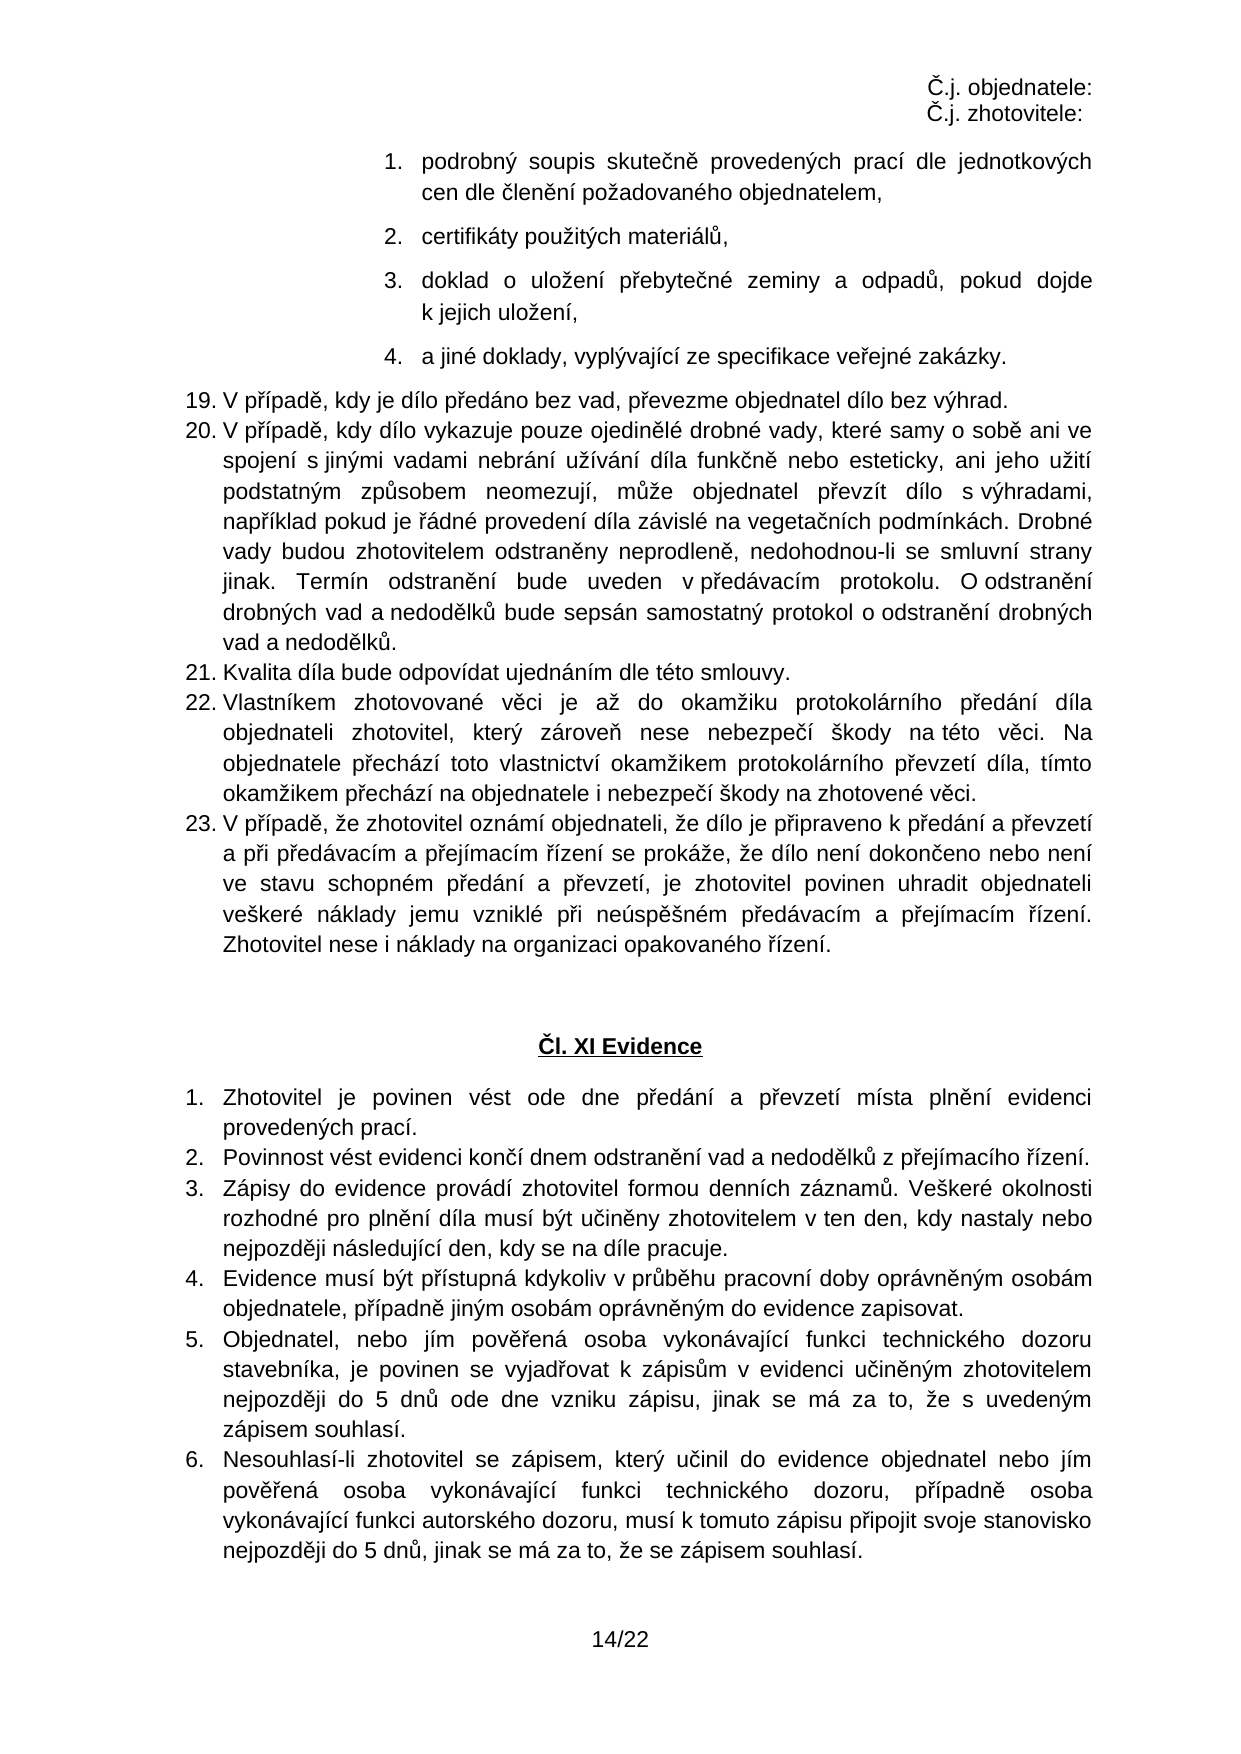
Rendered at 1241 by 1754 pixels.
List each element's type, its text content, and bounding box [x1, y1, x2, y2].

list Objednatel, nebo jím pověřená osoba vykonávající funkci technického dozoru stavebníka, je povinen se vyjadřovat k zápisům v evidenci učiněným zhotovitelem nejpozději do 5 dnů ode dne vzniku zápisu, jinak se má za to, že s uvedeným zápisem souhlasí. [185, 1326, 1093, 1442]
list V případě, kdy dílo vykazuje pouze ojedinělé drobné vady, které samy o sobě ani ve spojení s jinými vadami nebrání užívání díla funkčně nebo esteticky, ani jeho užití podstatným způsobem neomezují, může objednatel převzít dílo s výhradami, například pokud je řádné provedení díla závislé na vegetačních podmínkách. Drobné vady budou zhotovitelem odstraněny neprodleně, nedohodnou-li se smluvní strany jinak. Termín odstranění bude uveden v předávacím protokolu. O odstranění drobných vad a nedodělků bude sepsán samostatný protokol o odstranění drobných vad a nedodělků. [185, 417, 1093, 655]
list a jiné doklady, vyplývající ze specifikace veřejné zakázky. [384, 343, 1093, 369]
list doklad o uložení přebytečné zeminy a odpadů, pokud dojde k jejich uložení, [384, 267, 1093, 325]
list V případě, kdy je dílo předáno bez vad, převezme objednatel dílo bez výhrad. [185, 387, 1093, 413]
list Nesouhlasí-li zhotovitel se zápisem, který učinil do evidence objednatel nebo jím pověřená osoba vykonávající funkci technického dozoru, případně osoba vykonávající funkci autorského dozoru, musí k tomuto zápisu připojit svoje stanovisko nejpozději do 5 dnů, jinak se má za to, že se zápisem souhlasí. [185, 1446, 1093, 1563]
text Čl. XI Evidence [148, 1033, 1093, 1059]
list V případě, že zhotovitel oznámí objednateli, že dílo je připraveno k předání a převzetí a při předávacím a přejímacím řízení se prokáže, že dílo není dokončeno nebo není ve stavu schopném předání a převzetí, je zhotovitel povinen uhradit objednateli veškeré náklady jemu vzniklé při neúspěšném předávacím a přejímacím řízení. Zhotovitel nese i náklady na organizaci opakovaného řízení. [185, 810, 1093, 957]
list Zápisy do evidence provádí zhotovitel formou denních záznamů. Veškeré okolnosti rozhodné pro plnění díla musí být učiněny zhotovitelem v ten den, kdy nastaly nebo nejpozději následující den, kdy se na díle pracuje. [185, 1174, 1093, 1261]
list Kvalita díla bude odpovídat ujednáním dle této smlouvy. [185, 659, 1093, 685]
list Vlastníkem zhotovované věci je až do okamžiku protokolárního předání díla objednateli zhotovitel, který zároveň nese nebezpečí škody na této věci. Na objednatele přechází toto vlastnictví okamžikem protokolárního převzetí díla, tímto okamžikem přechází na objednatele i nebezpečí škody na zhotovené věci. [185, 689, 1093, 806]
list certifikáty použitých materiálů, [384, 223, 1093, 249]
list Evidence musí být přístupná kdykoliv v průběhu pracovní doby oprávněným osobám objednatele, případně jiným osobám oprávněným do evidence zapisovat. [185, 1265, 1093, 1322]
list podrobný soupis skutečně provedených prací dle jednotkových cen dle členění požadovaného objednatelem, [384, 148, 1093, 206]
list Povinnost vést evidenci končí dnem odstranění vad a nedodělků z přejímacího řízení. [185, 1144, 1093, 1171]
list Zhotovitel je povinen vést ode dne předání a převzetí místa plnění evidenci provedených prací. [185, 1084, 1093, 1140]
